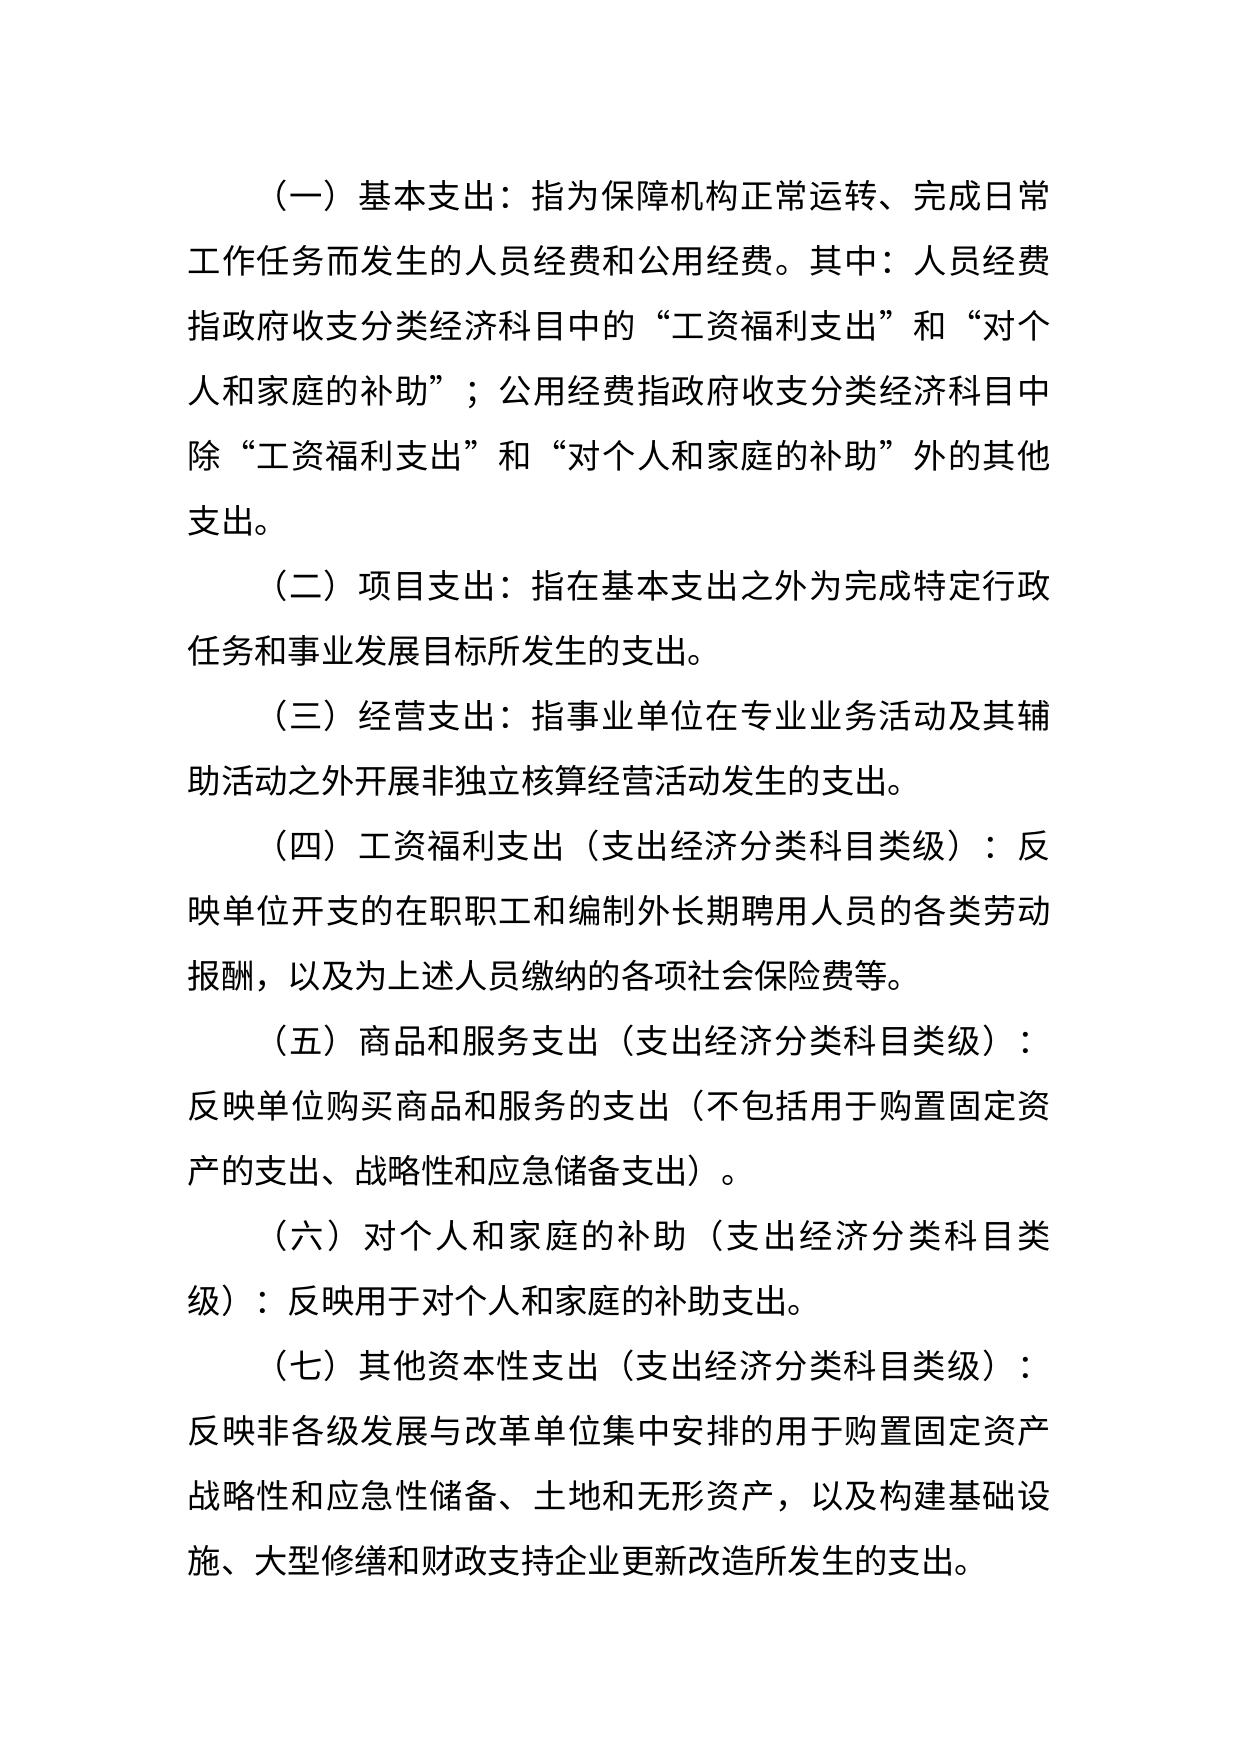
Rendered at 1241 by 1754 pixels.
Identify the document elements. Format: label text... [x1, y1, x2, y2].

text （四）工资福利支出（支出经济分类科目类级）：反映单位开支的在职职工和编制外长期聘用人员的各类劳动报酬，以及为上述人员缴纳的各项社会保险费等。 [187, 812, 1053, 1007]
text （三）经营支出：指事业单位在专业业务活动及其辅助活动之外开展非独立核算经营活动发生的支出。 [187, 682, 1053, 812]
text （一）基本支出：指为保障机构正常运转、完成日常工作任务而发生的人员经费和公用经费。其中：人员经费指政府收支分类经济科目中的“工资福利支出”和“对个人和家庭的补助”；公用经费指政府收支分类经济科目中除“工资福利支出”和“对个人和家庭的补助”外的其他支出。 [187, 162, 1053, 552]
text （六）对个人和家庭的补助（支出经济分类科目类级）：反映用于对个人和家庭的补助支出。 [187, 1202, 1053, 1332]
text （七）其他资本性支出（支出经济分类科目类级）：反映非各级发展与改革单位集中安排的用于购置固定资产、战略性和应急性储备、土地和无形资产，以及构建基础设施、大型修缮和财政支持企业更新改造所发生的支出。 [187, 1332, 1053, 1592]
text （二）项目支出：指在基本支出之外为完成特定行政任务和事业发展目标所发生的支出。 [187, 552, 1053, 682]
text （五）商品和服务支出（支出经济分类科目类级）：反映单位购买商品和服务的支出（不包括用于购置固定资产的支出、战略性和应急储备支出）。 [187, 1007, 1053, 1202]
